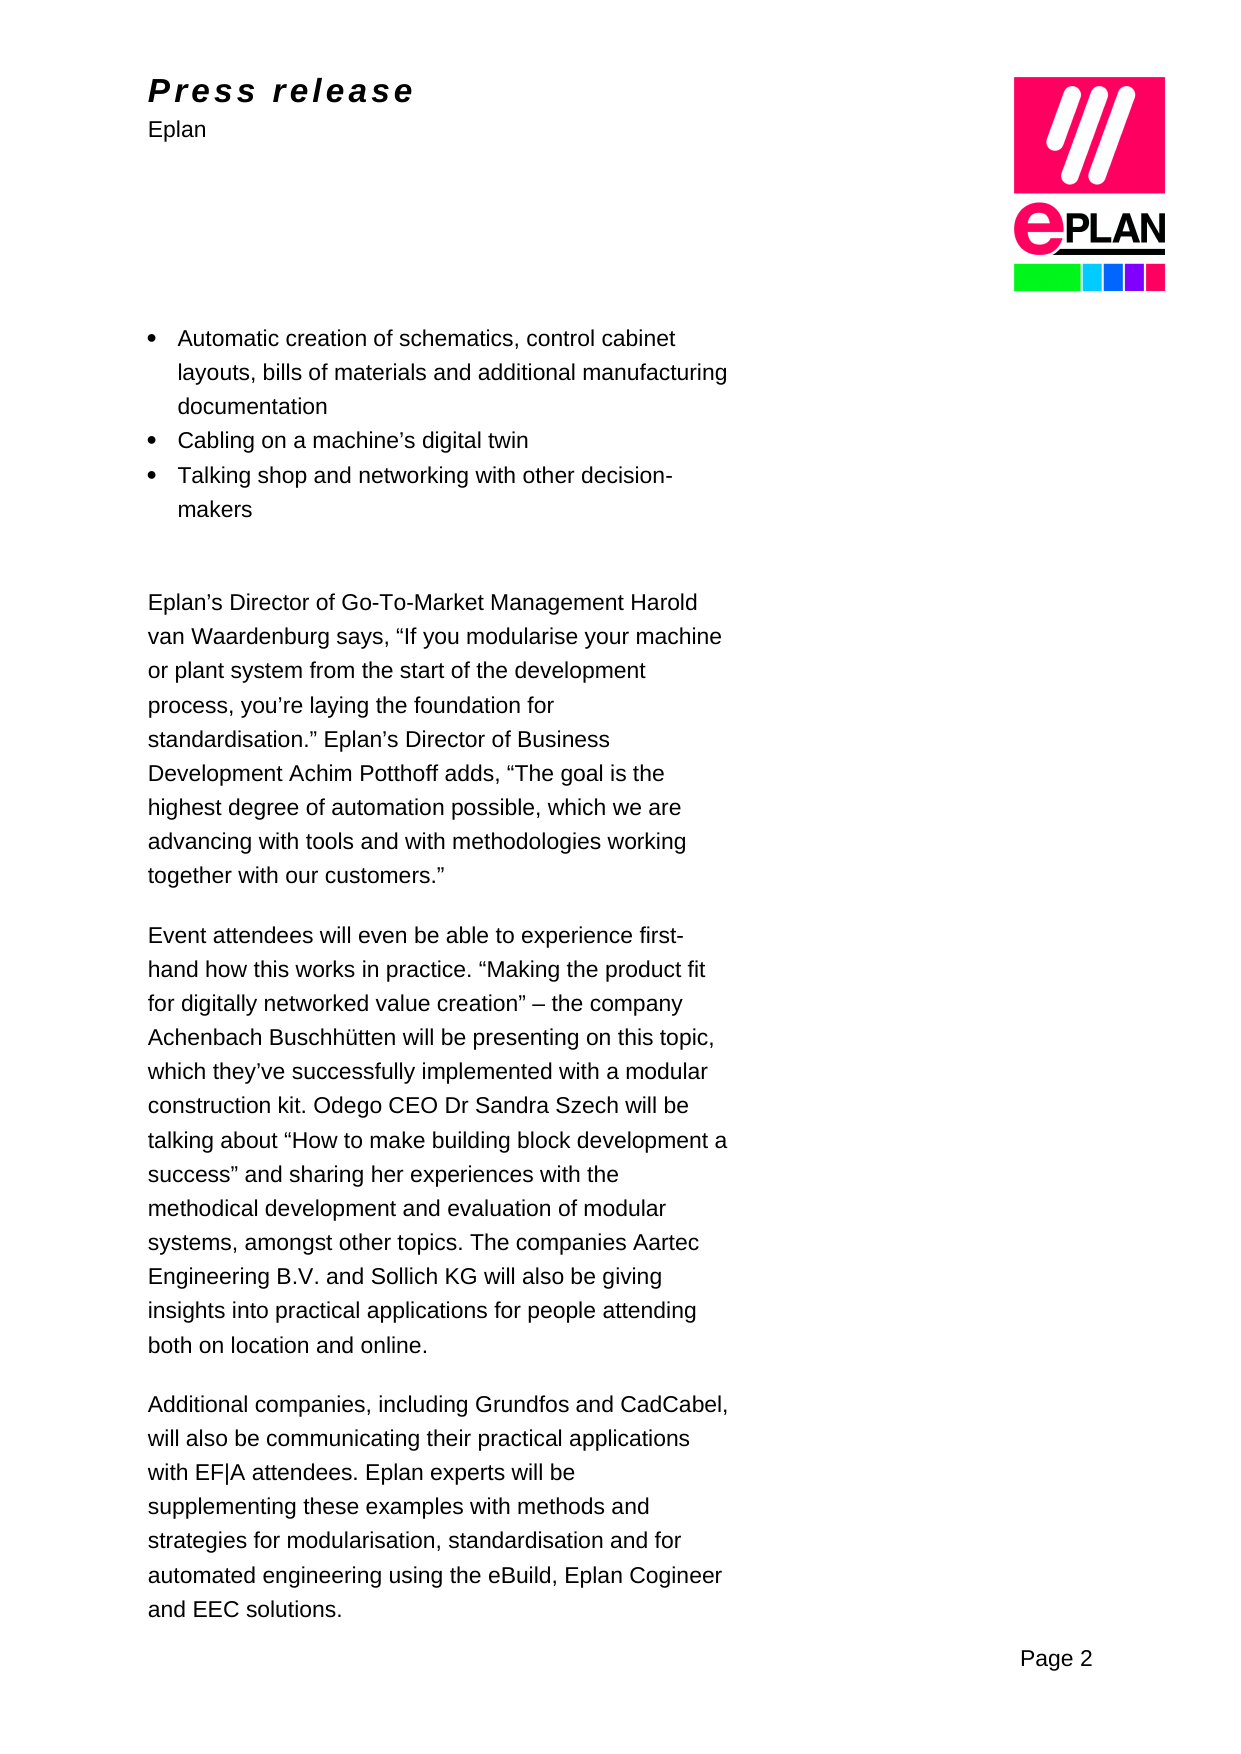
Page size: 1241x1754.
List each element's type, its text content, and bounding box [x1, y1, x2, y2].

list Automatic creation of schematics, control cabinet layouts, bills of materials and additional manufacturing documentation [148, 325, 729, 419]
list Cabling on a machine’s digital twin [148, 427, 729, 454]
text Eplan’s Director of Go-To-Market Management Harold van Waardenburg says, “If you modularise your machine or plant system from the start of the development process, you’re laying the foundation for standardisation.” Eplan’s Director of Business Development Achim Potthoff adds, “The goal is the highest degree of automation possible, which we are advancing with tools and with methodologies working together with our customers.” [148, 589, 729, 889]
picture [1011, 74, 1168, 294]
text Event attendees will even be able to experience first-hand how this works in practice. “Making the product fit for digitally networked value creation” – the company Achenbach Buschhütten will be presenting on this topic, which they’ve successfully implemented with a modular construction kit. Odego CEO Dr Sandra Szech will be talking about “How to make building block development a success” and sharing her experiences with the methodical development and evaluation of modular systems, amongst other topics. The companies Aartec Engineering B.V. and Sollich KG will also be giving insights into practical applications for people attending both on location and online. [148, 922, 729, 1358]
text Additional companies, including Grundfos and CadCabel, will also be communicating their practical applications with EF|A attendees. Eplan experts will be supplementing these examples with methods and strategies for modularisation, standardisation and for automated engineering using the eBuild, Eplan Cogineer and EEC solutions. [148, 1391, 729, 1622]
list Talking shop and networking with other decision-makers [148, 462, 729, 522]
